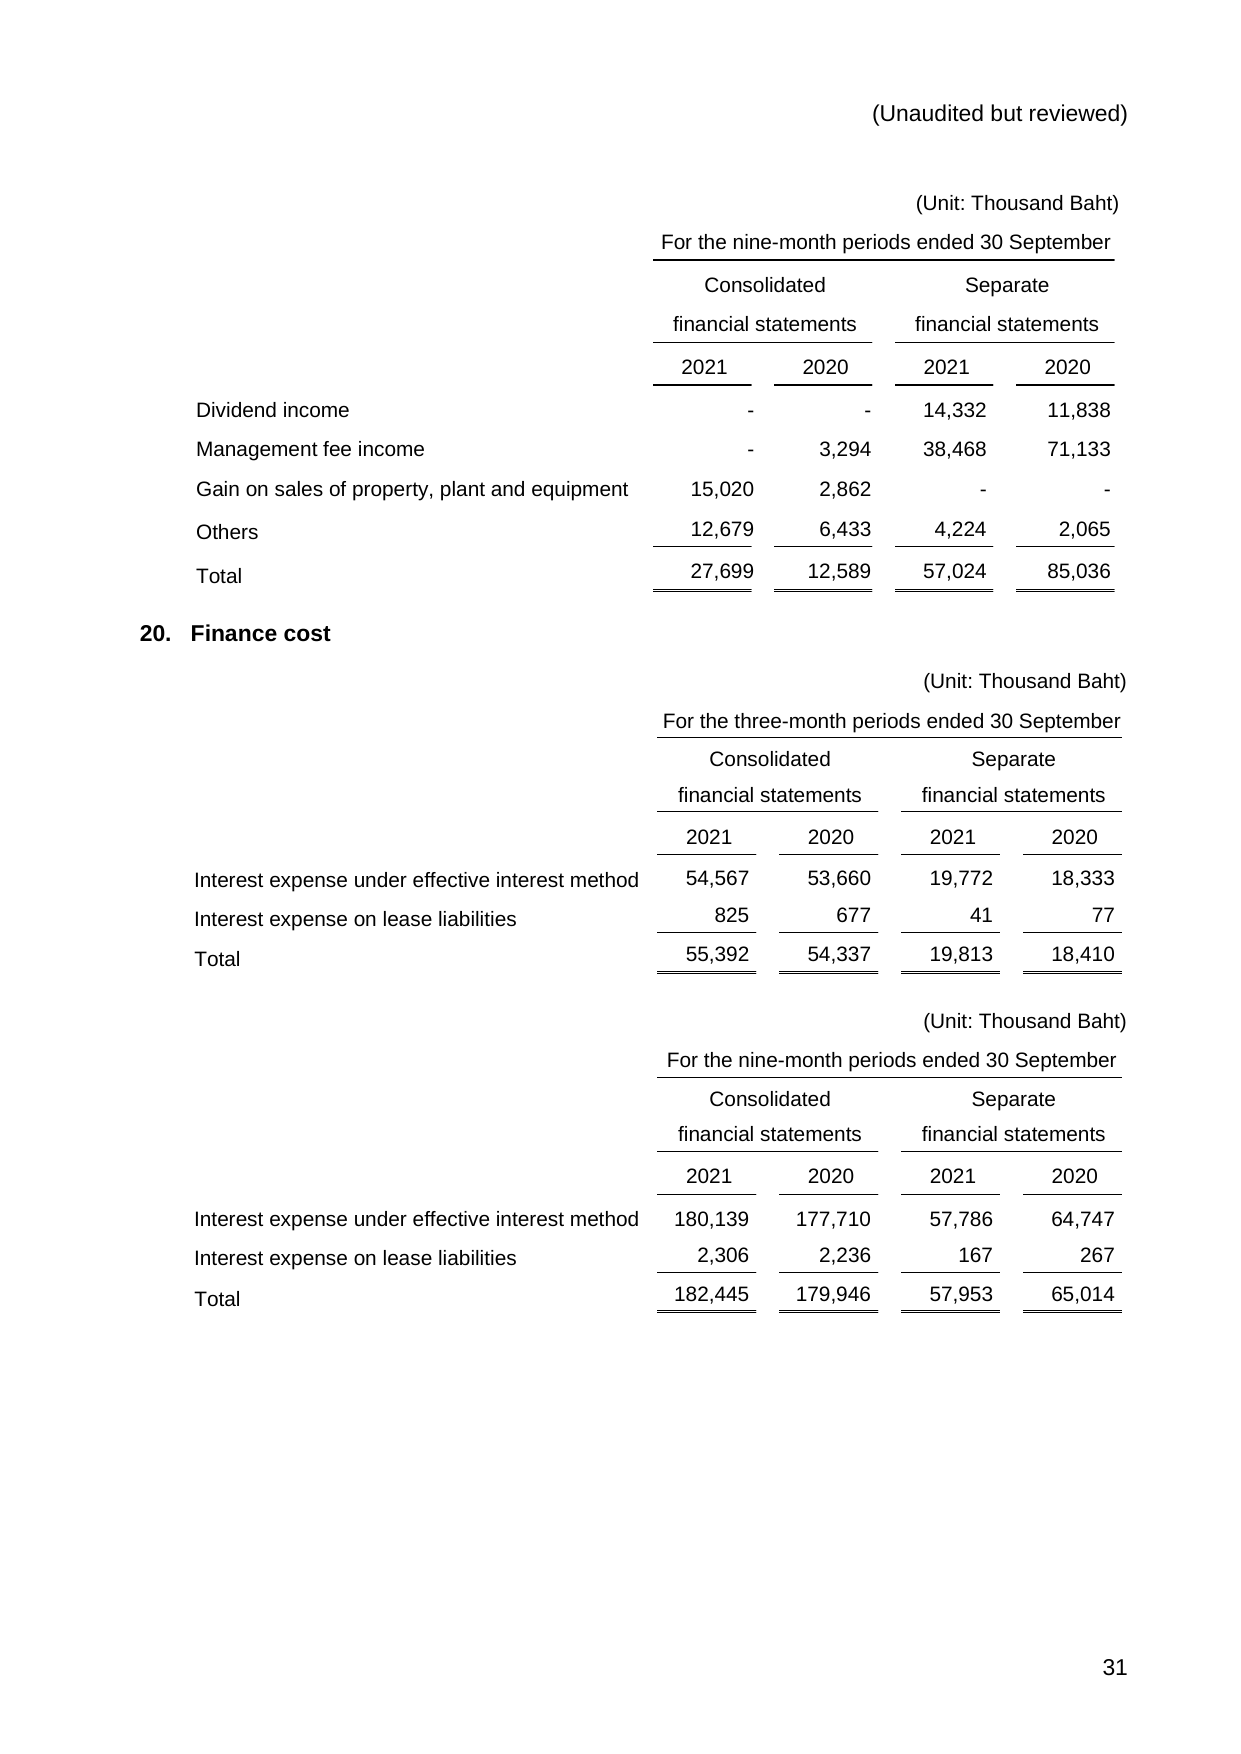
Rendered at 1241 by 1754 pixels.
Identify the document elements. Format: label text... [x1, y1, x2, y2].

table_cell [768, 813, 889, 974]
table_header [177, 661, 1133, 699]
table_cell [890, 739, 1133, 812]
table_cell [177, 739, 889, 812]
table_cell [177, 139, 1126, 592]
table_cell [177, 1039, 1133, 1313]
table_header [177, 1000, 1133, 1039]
text 20. Finance cost [139, 617, 1128, 648]
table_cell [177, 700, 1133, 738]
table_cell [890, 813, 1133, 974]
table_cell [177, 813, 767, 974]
